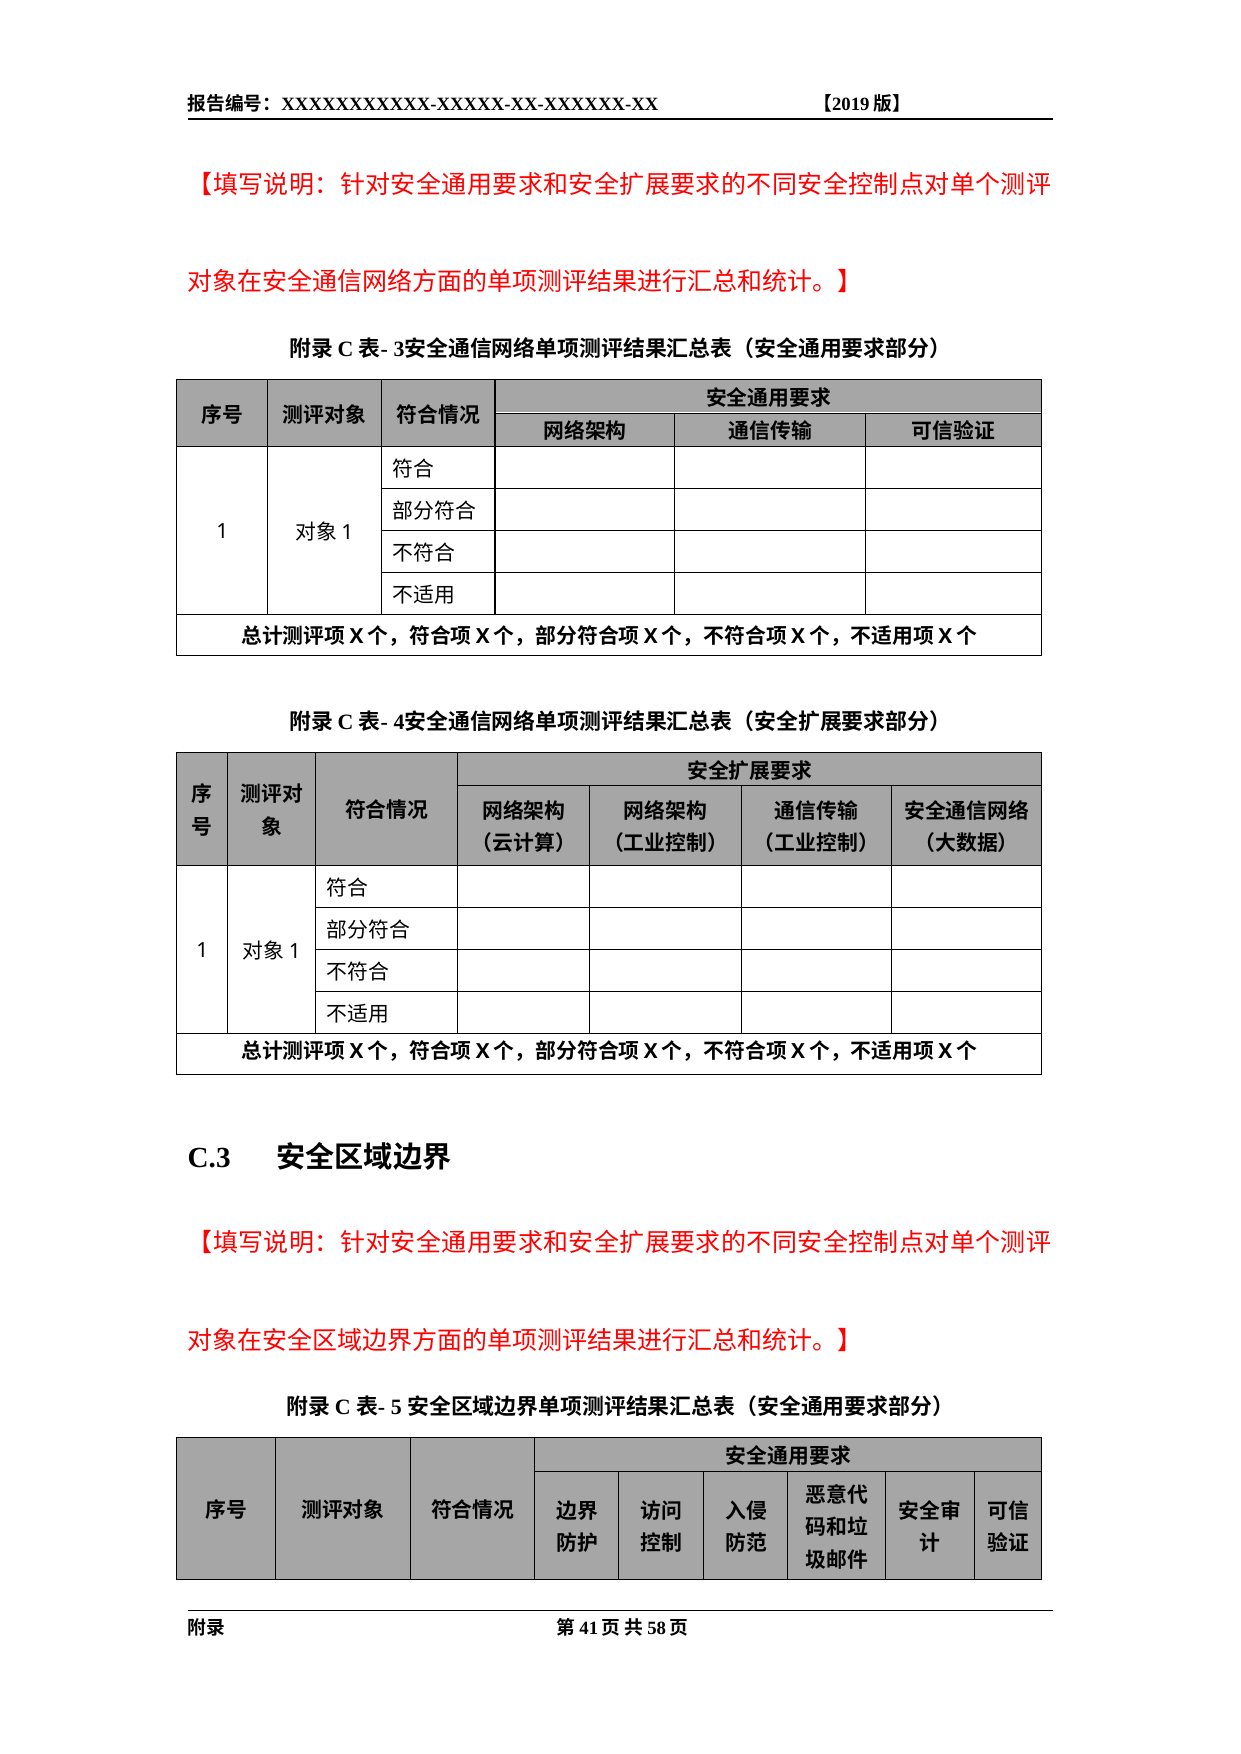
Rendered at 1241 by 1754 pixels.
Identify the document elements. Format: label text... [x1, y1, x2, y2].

table_cell 对象1 [228, 866, 315, 1032]
table_cell [892, 950, 1041, 991]
table_header 符合情况 [411, 1438, 534, 1579]
table_cell [590, 992, 741, 1032]
table_cell 不符合 [382, 531, 494, 572]
table_header 序号 [177, 1438, 275, 1579]
table_cell 不适用 [316, 992, 457, 1032]
table_cell [675, 531, 865, 572]
table_cell [496, 573, 674, 613]
table_cell 总计测评项X个，符合项X个，部分符合项X个，不符合项X个，不适用项X个 [177, 615, 1041, 655]
table_cell [496, 489, 674, 530]
table_cell 网络架构 （云计算） [458, 786, 589, 865]
table_header 符合情况 [382, 380, 494, 446]
table_cell 可信验证 [975, 1472, 1041, 1579]
table_cell [590, 950, 741, 991]
table_cell 部分符合 [316, 908, 457, 949]
table_cell [866, 489, 1041, 530]
table_header 安全通用要求 [496, 380, 1041, 412]
table_cell 通信传输 [675, 414, 865, 446]
table_cell [866, 573, 1041, 613]
table_cell 符合 [382, 447, 494, 488]
table_cell 访问控制 [619, 1472, 703, 1579]
table_header 测评对象 [228, 753, 315, 865]
table_cell [742, 992, 891, 1032]
table_cell [892, 992, 1041, 1032]
table_cell 总计测评项X个，符合项X个，部分符合项X个，不符合项X个，不适用项X个 [177, 1034, 1041, 1074]
table_cell 部分符合 [382, 489, 494, 530]
table_cell [458, 992, 589, 1032]
table_header 测评对象 [268, 380, 381, 446]
table_header 序号 [177, 380, 267, 446]
table_cell 网络架构 （工业控制） [590, 786, 741, 865]
table_header 测评对象 [276, 1438, 410, 1579]
text 附录C 表- 4安全通信网络单项测评结果汇总表（安全扩展要求部分） [187, 703, 1053, 736]
table_cell [675, 447, 865, 488]
table_cell [742, 950, 891, 991]
table_cell 入侵防范 [704, 1472, 787, 1579]
table_cell 网络架构 [496, 414, 674, 446]
table_cell [675, 489, 865, 530]
table_cell [892, 866, 1041, 907]
text 附录C 表- 3安全通信网络单项测评结果汇总表（安全通用要求部分） [187, 331, 1053, 363]
table_cell [590, 866, 741, 907]
table_cell [675, 573, 865, 613]
table_cell 1 [177, 447, 267, 613]
table_cell 不符合 [316, 950, 457, 991]
table_cell [496, 447, 674, 488]
text 安全区域边界 [187, 1122, 1053, 1187]
table_cell [458, 866, 589, 907]
text 【填写说明：针对安全通用要求和安全扩展要求的不同安全控制点对单个测评对象在安全通信网络方面的单项测评结果进行汇总和统计。】 [187, 150, 1053, 312]
table_cell 可信验证 [866, 414, 1041, 446]
table_cell 对象1 [268, 447, 381, 613]
table_cell [892, 908, 1041, 949]
table_cell 符合 [316, 866, 457, 907]
table_cell 1 [177, 866, 227, 1032]
table_header 序号 [177, 753, 227, 865]
table_cell 安全通信网络 （大数据） [892, 786, 1041, 865]
table_cell 安全审计 [886, 1472, 974, 1579]
table_cell [866, 531, 1041, 572]
table_cell [866, 447, 1041, 488]
table_header 安全通用要求 [535, 1438, 1041, 1471]
table_cell 不适用 [382, 573, 494, 613]
table_cell [590, 908, 741, 949]
table_cell 恶意代码和垃圾邮件防范 [788, 1472, 885, 1579]
table_header 符合情况 [316, 753, 457, 865]
table_cell [742, 908, 891, 949]
table_cell [458, 908, 589, 949]
table_cell [742, 866, 891, 907]
table_cell 通信传输 （工业控制） [742, 786, 891, 865]
table_header 安全扩展要求 [458, 753, 1041, 785]
text 【填写说明：针对安全通用要求和安全扩展要求的不同安全控制点对单个测评对象在安全区域边界方面的单项测评结果进行汇总和统计。】 [187, 1208, 1053, 1371]
table_cell 边界防护 [535, 1472, 618, 1579]
text 附录C 表- 5 安全区域边界单项测评结果汇总表（安全通用要求部分） [187, 1389, 1053, 1421]
table_cell [458, 950, 589, 991]
table_cell [496, 531, 674, 572]
